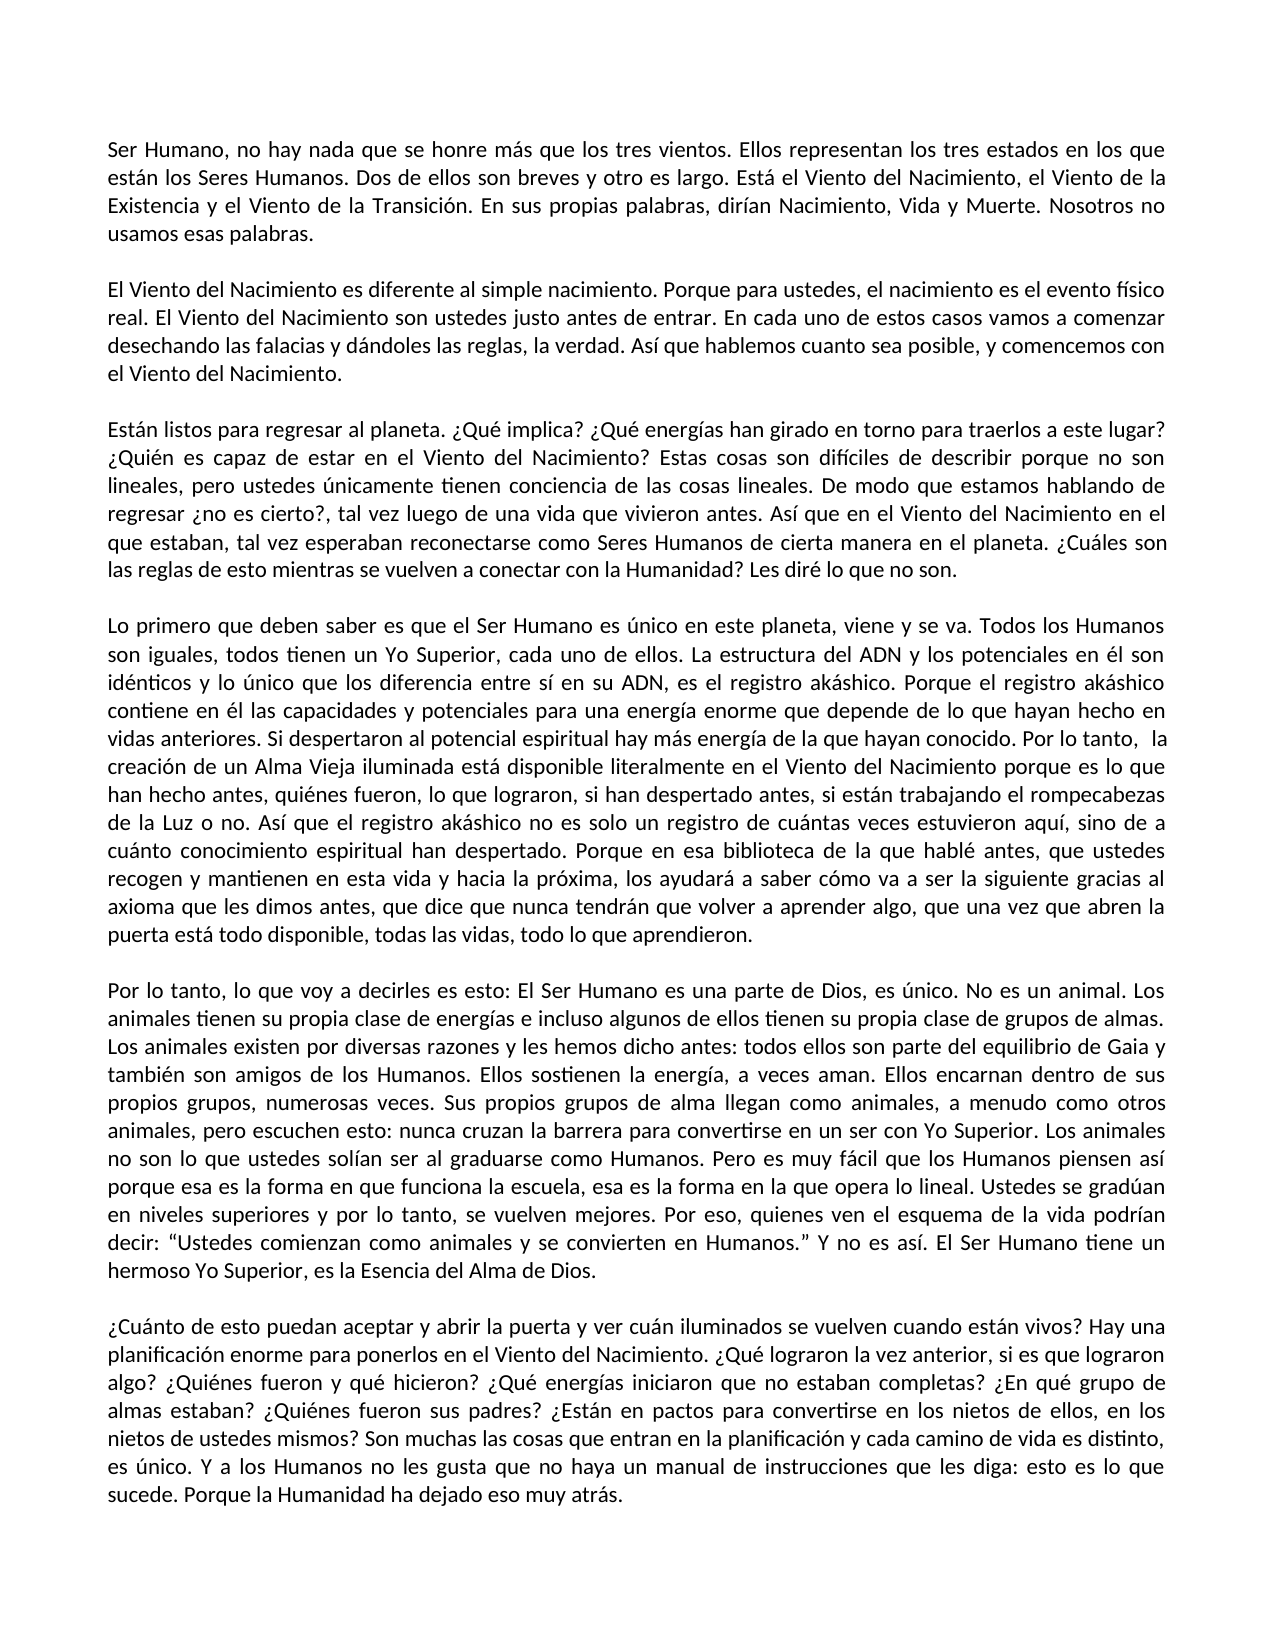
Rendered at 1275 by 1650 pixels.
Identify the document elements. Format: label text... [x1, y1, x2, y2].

text Lo primero que deben saber es que el Ser Humano es único en este planeta, viene y se va. Todos los Humanos son iguales, todos tienen un Yo Superior, cada uno de ellos. La estructura del ADN y los potenciales en él son idénticos y lo único que los diferencia entre sí en su ADN, es el registro akáshico. Porque el registro akáshico contiene en él las capacidades y potenciales para una energía enorme que depende de lo que hayan hecho en vidas anteriores. Si despertaron al potencial espiritual hay más energía de la que hayan conocido. Por lo tanto, la creación de un Alma Vieja iluminada está disponible literalmente en el Viento del Nacimiento porque es lo que han hecho antes, quiénes fueron, lo que lograron, si han despertado antes, si están trabajando el rompecabezas de la Luz o no. Así que el registro akáshico no es solo un registro de cuántas veces estuvieron aquí, sino de a cuánto conocimiento espiritual han despertado. Porque en esa biblioteca de la que hablé antes, que ustedes recogen y mantienen en esta vida y hacia la próxima, los ayudará a saber cómo va a ser la siguiente gracias al axioma que les dimos antes, que dice que nunca tendrán que volver a aprender algo, que una vez que abren la puerta está todo disponible, todas las vidas, todo lo que aprendieron. [107, 612, 1168, 948]
text ¿Cuánto de esto puedan aceptar y abrir la puerta y ver cuán iluminados se vuelven cuando están vivos? Hay una planificación enorme para ponerlos en el Viento del Nacimiento. ¿Qué lograron la vez anterior, si es que lograron algo? ¿Quiénes fueron y qué hicieron? ¿Qué energías iniciaron que no estaban completas? ¿En qué grupo de almas estaban? ¿Quiénes fueron sus padres? ¿Están en pactos para convertirse en los nietos de ellos, en los nietos de ustedes mismos? Son muchas las cosas que entran en la planificación y cada camino de vida es distinto, es único. Y a los Humanos no les gusta que no haya un manual de instrucciones que les diga: esto es lo que sucede. Porque la Humanidad ha dejado eso muy atrás. [107, 1312, 1168, 1508]
text El Viento del Nacimiento es diferente al simple nacimiento. Porque para ustedes, el nacimiento es el evento físico real. El Viento del Nacimiento son ustedes justo antes de entrar. En cada uno de estos casos vamos a comenzar desechando las falacias y dándoles las reglas, la verdad. Así que hablemos cuanto sea posible, y comencemos con el Viento del Nacimiento. [107, 275, 1168, 387]
text Están listos para regresar al planeta. ¿Qué implica? ¿Qué energías han girado en torno para traerlos a este lugar? ¿Quién es capaz de estar en el Viento del Nacimiento? Estas cosas son difíciles de describir porque no son lineales, pero ustedes únicamente tienen conciencia de las cosas lineales. De modo que estamos hablando de regresar ¿no es cierto?, tal vez luego de una vida que vivieron antes. Así que en el Viento del Nacimiento en el que estaban, tal vez esperaban reconectarse como Seres Humanos de cierta manera en el planeta. ¿Cuáles son las reglas de esto mientras se vuelven a conectar con la Humanidad? Les diré lo que no son. [107, 416, 1168, 584]
text Por lo tanto, lo que voy a decirles es esto: El Ser Humano es una parte de Dios, es único. No es un animal. Los animales tienen su propia clase de energías e incluso algunos de ellos tienen su propia clase de grupos de almas. Los animales existen por diversas razones y les hemos dicho antes: todos ellos son parte del equilibrio de Gaia y también son amigos de los Humanos. Ellos sostienen la energía, a veces aman. Ellos encarnan dentro de sus propios grupos, numerosas veces. Sus propios grupos de alma llegan como animales, a menudo como otros animales, pero escuchen esto: nunca cruzan la barrera para convertirse en un ser con Yo Superior. Los animales no son lo que ustedes solían ser al graduarse como Humanos. Pero es muy fácil que los Humanos piensen así porque esa es la forma en que funciona la escuela, esa es la forma en la que opera lo lineal. Ustedes se gradúan en niveles superiores y por lo tanto, se vuelven mejores. Por eso, quienes ven el esquema de la vida podrían decir: “Ustedes comienzan como animales y se convierten en Humanos.” Y no es así. El Ser Humano tiene un hermoso Yo Superior, es la Esencia del Alma de Dios. [107, 976, 1168, 1284]
text Ser Humano, no hay nada que se honre más que los tres vientos. Ellos representan los tres estados en los que están los Seres Humanos. Dos de ellos son breves y otro es largo. Está el Viento del Nacimiento, el Viento de la Existencia y el Viento de la Transición. En sus propias palabras, dirían Nacimiento, Vida y Muerte. Nosotros no usamos esas palabras. [107, 135, 1168, 247]
